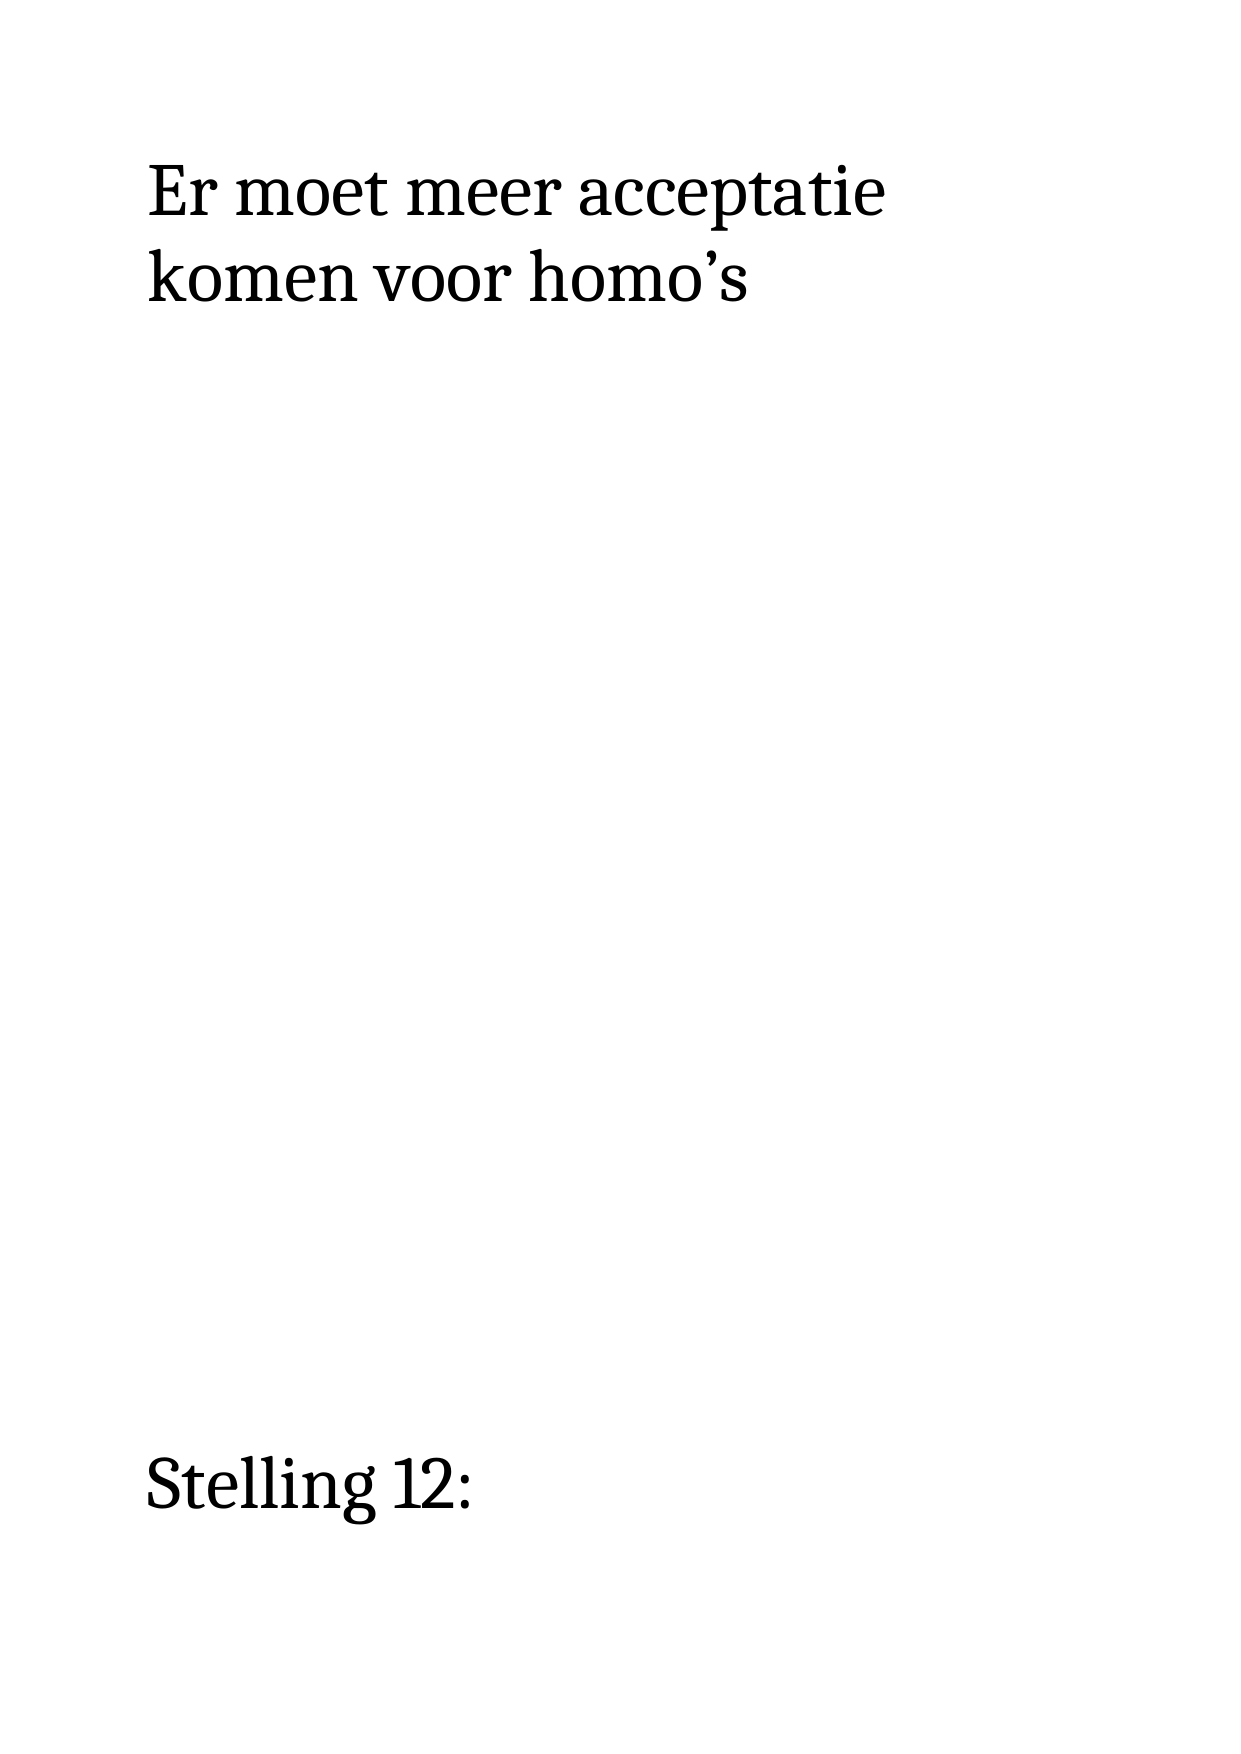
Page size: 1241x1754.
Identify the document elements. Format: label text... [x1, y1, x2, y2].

text Er moet meer acceptatie komen voor homo’s [148, 148, 1093, 320]
text Stelling 12: [148, 1355, 1093, 1528]
